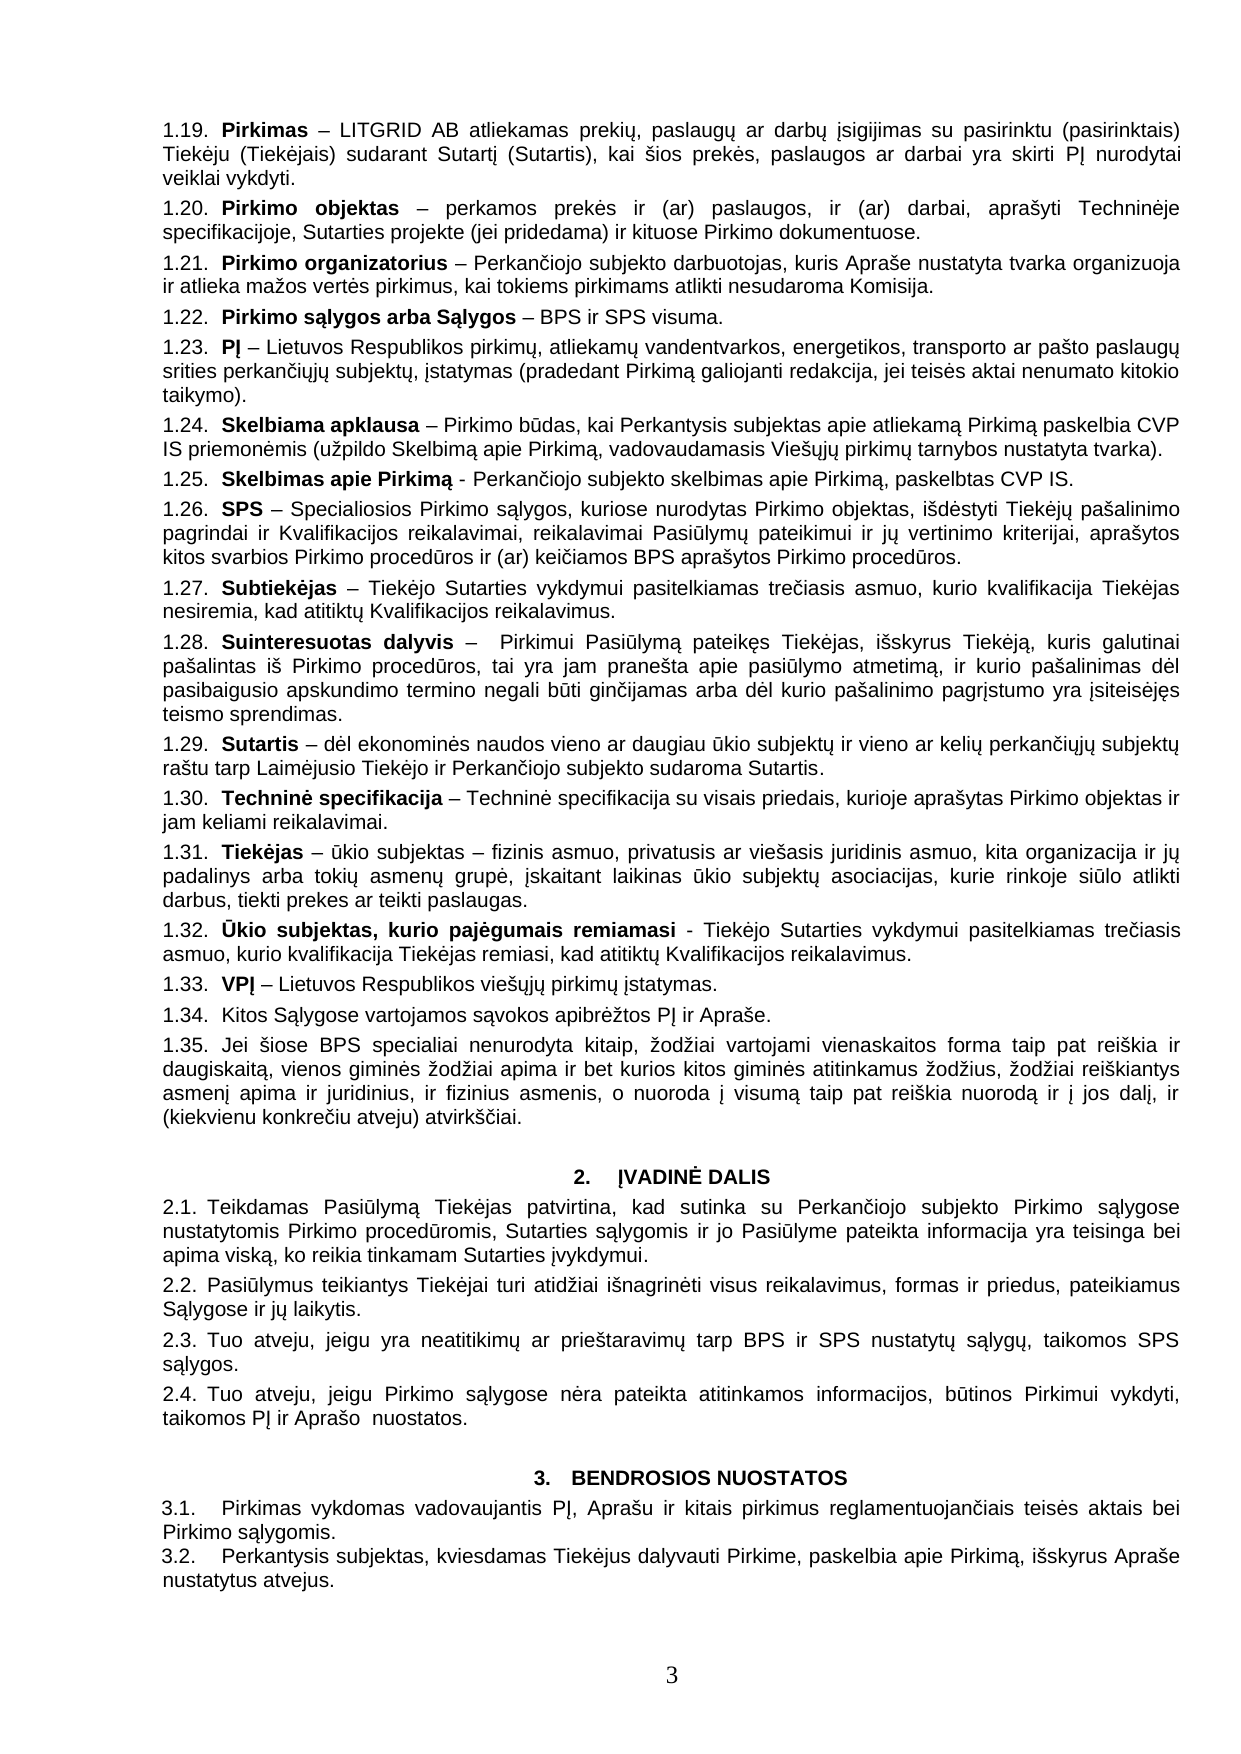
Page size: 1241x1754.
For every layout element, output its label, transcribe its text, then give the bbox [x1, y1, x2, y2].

subtitle ĮVADINĖ DALIS [162, 1165, 1181, 1189]
list Perkantysis subjektas, kviesdamas Tiekėjus dalyvauti Pirkime, paskelbia apie Pirkimą, išskyrus Apraše nustatytus atvejus. [161, 1544, 1181, 1592]
list Skelbiama apklausa – Pirkimo būdas, kai Perkantysis subjektas apie atliekamą Pirkimą paskelbia CVP IS priemonėmis (užpildo Skelbimą apie Pirkimą, vadovaudamasis Viešųjų pirkimų tarnybos nustatyta tvarka). [162, 413, 1181, 461]
list Pirkimas vykdomas vadovaujantis PĮ, Aprašu ir kitais pirkimus reglamentuojančiais teisės aktais bei Pirkimo sąlygomis. [161, 1496, 1181, 1544]
list Pasiūlymus teikiantys Tiekėjai turi atidžiai išnagrinėti visus reikalavimus, formas ir priedus, pateikiamus Sąlygose ir jų laikytis. [162, 1273, 1181, 1321]
list Ūkio subjektas, kurio pajėgumais remiamasi - Tiekėjo Sutarties vykdymui pasitelkiamas trečiasis asmuo, kurio kvalifikacija Tiekėjas remiasi, kad atitiktų Kvalifikacijos reikalavimus. [162, 918, 1181, 966]
list Tuo atveju, jeigu yra neatitikimų ar prieštaravimų tarp BPS ir SPS nustatytų sąlygų, taikomos SPS sąlygos. [162, 1327, 1181, 1375]
list Pirkimo objektas – perkamos prekės ir (ar) paslaugos, ir (ar) darbai, aprašyti Techninėje specifikacijoje, Sutarties projekte (jei pridedama) ir kituose Pirkimo dokumentuose. [162, 196, 1181, 244]
list Pirkimas – LITGRID AB atliekamas prekių, paslaugų ar darbų įsigijimas su pasirinktu (pasirinktais) Tiekėju (Tiekėjais) sudarant Sutartį (Sutartis), kai šios prekės, paslaugos ar darbai yra skirti PĮ nurodytai veiklai vykdyti. [162, 118, 1181, 190]
list Subtiekėjas – Tiekėjo Sutarties vykdymui pasitelkiamas trečiasis asmuo, kurio kvalifikacija Tiekėjas nesiremia, kad atitiktų Kvalifikacijos reikalavimus. [162, 575, 1181, 623]
list VPĮ – Lietuvos Respublikos viešųjų pirkimų įstatymas. [162, 972, 1181, 996]
list Suinteresuotas dalyvis – Pirkimui Pasiūlymą pateikęs Tiekėjas, išskyrus Tiekėją, kuris galutinai pašalintas iš Pirkimo procedūros, tai yra jam pranešta apie pasiūlymo atmetimą, ir kurio pašalinimas dėl pasibaigusio apskundimo termino negali būti ginčijamas arba dėl kurio pašalinimo pagrįstumo yra įsiteisėjęs teismo sprendimas. [162, 629, 1181, 725]
list Techninė specifikacija – Techninė specifikacija su visais priedais, kurioje aprašytas Pirkimo objektas ir jam keliami reikalavimai. [162, 786, 1181, 834]
list Sutartis – dėl ekonominės naudos vieno ar daugiau ūkio subjektų ir vieno ar kelių perkančiųjų subjektų raštu tarp Laimėjusio Tiekėjo ir Perkančiojo subjekto sudaroma Sutartis. [162, 732, 1181, 779]
list SPS – Specialiosios Pirkimo sąlygos, kuriose nurodytas Pirkimo objektas, išdėstyti Tiekėjų pašalinimo pagrindai ir Kvalifikacijos reikalavimai, reikalavimai Pasiūlymų pateikimui ir jų vertinimo kriterijai, aprašytos kitos svarbios Pirkimo procedūros ir (ar) keičiamos BPS aprašytos Pirkimo procedūros. [162, 497, 1181, 569]
list Jei šiose BPS specialiai nenurodyta kitaip, žodžiai vartojami vienaskaitos forma taip pat reiškia ir daugiskaitą, vienos giminės žodžiai apima ir bet kurios kitos giminės atitinkamus žodžius, žodžiai reiškiantys asmenį apima ir juridinius, ir fizinius asmenis, o nuoroda į visumą taip pat reiškia nuorodą ir į jos dalį, ir (kiekvienu konkrečiu atveju) atvirkščiai. [162, 1033, 1181, 1128]
list Teikdamas Pasiūlymą Tiekėjas patvirtina, kad sutinka su Perkančiojo subjekto Pirkimo sąlygose nustatytomis Pirkimo procedūromis, Sutarties sąlygomis ir jo Pasiūlyme pateikta informacija yra teisinga bei apima viską, ko reikia tinkamam Sutarties įvykdymui. [162, 1195, 1181, 1267]
list Tuo atveju, jeigu Pirkimo sąlygose nėra pateikta atitinkamos informacijos, būtinos Pirkimui vykdyti, taikomos PĮ ir Aprašo nuostatos. [162, 1382, 1181, 1429]
list Tiekėjas – ūkio subjektas – fizinis asmuo, privatusis ar viešasis juridinis asmuo, kita organizacija ir jų padalinys arba tokių asmenų grupė, įskaitant laikinas ūkio subjektų asociacijas, kurie rinkoje siūlo atlikti darbus, tiekti prekes ar teikti paslaugas. [162, 840, 1181, 912]
list PĮ – Lietuvos Respublikos pirkimų, atliekamų vandentvarkos, energetikos, transporto ar pašto paslaugų srities perkančiųjų subjektų, įstatymas (pradedant Pirkimą galiojanti redakcija, jei teisės aktai nenumato kitokio taikymo). [162, 335, 1181, 407]
list Skelbimas apie Pirkimą - Perkančiojo subjekto skelbimas apie Pirkimą, paskelbtas CVP IS. [162, 467, 1181, 491]
subtitle BENDROSIOS NUOSTATOS [200, 1466, 1181, 1490]
list Pirkimo organizatorius – Perkančiojo subjekto darbuotojas, kuris Apraše nustatyta tvarka organizuoja ir atlieka mažos vertės pirkimus, kai tokiems pirkimams atlikti nesudaroma Komisija. [162, 250, 1181, 298]
list Pirkimo sąlygos arba Sąlygos – BPS ir SPS visuma. [162, 304, 1181, 328]
list Kitos Sąlygose vartojamos sąvokos apibrėžtos PĮ ir Apraše. [162, 1002, 1181, 1026]
